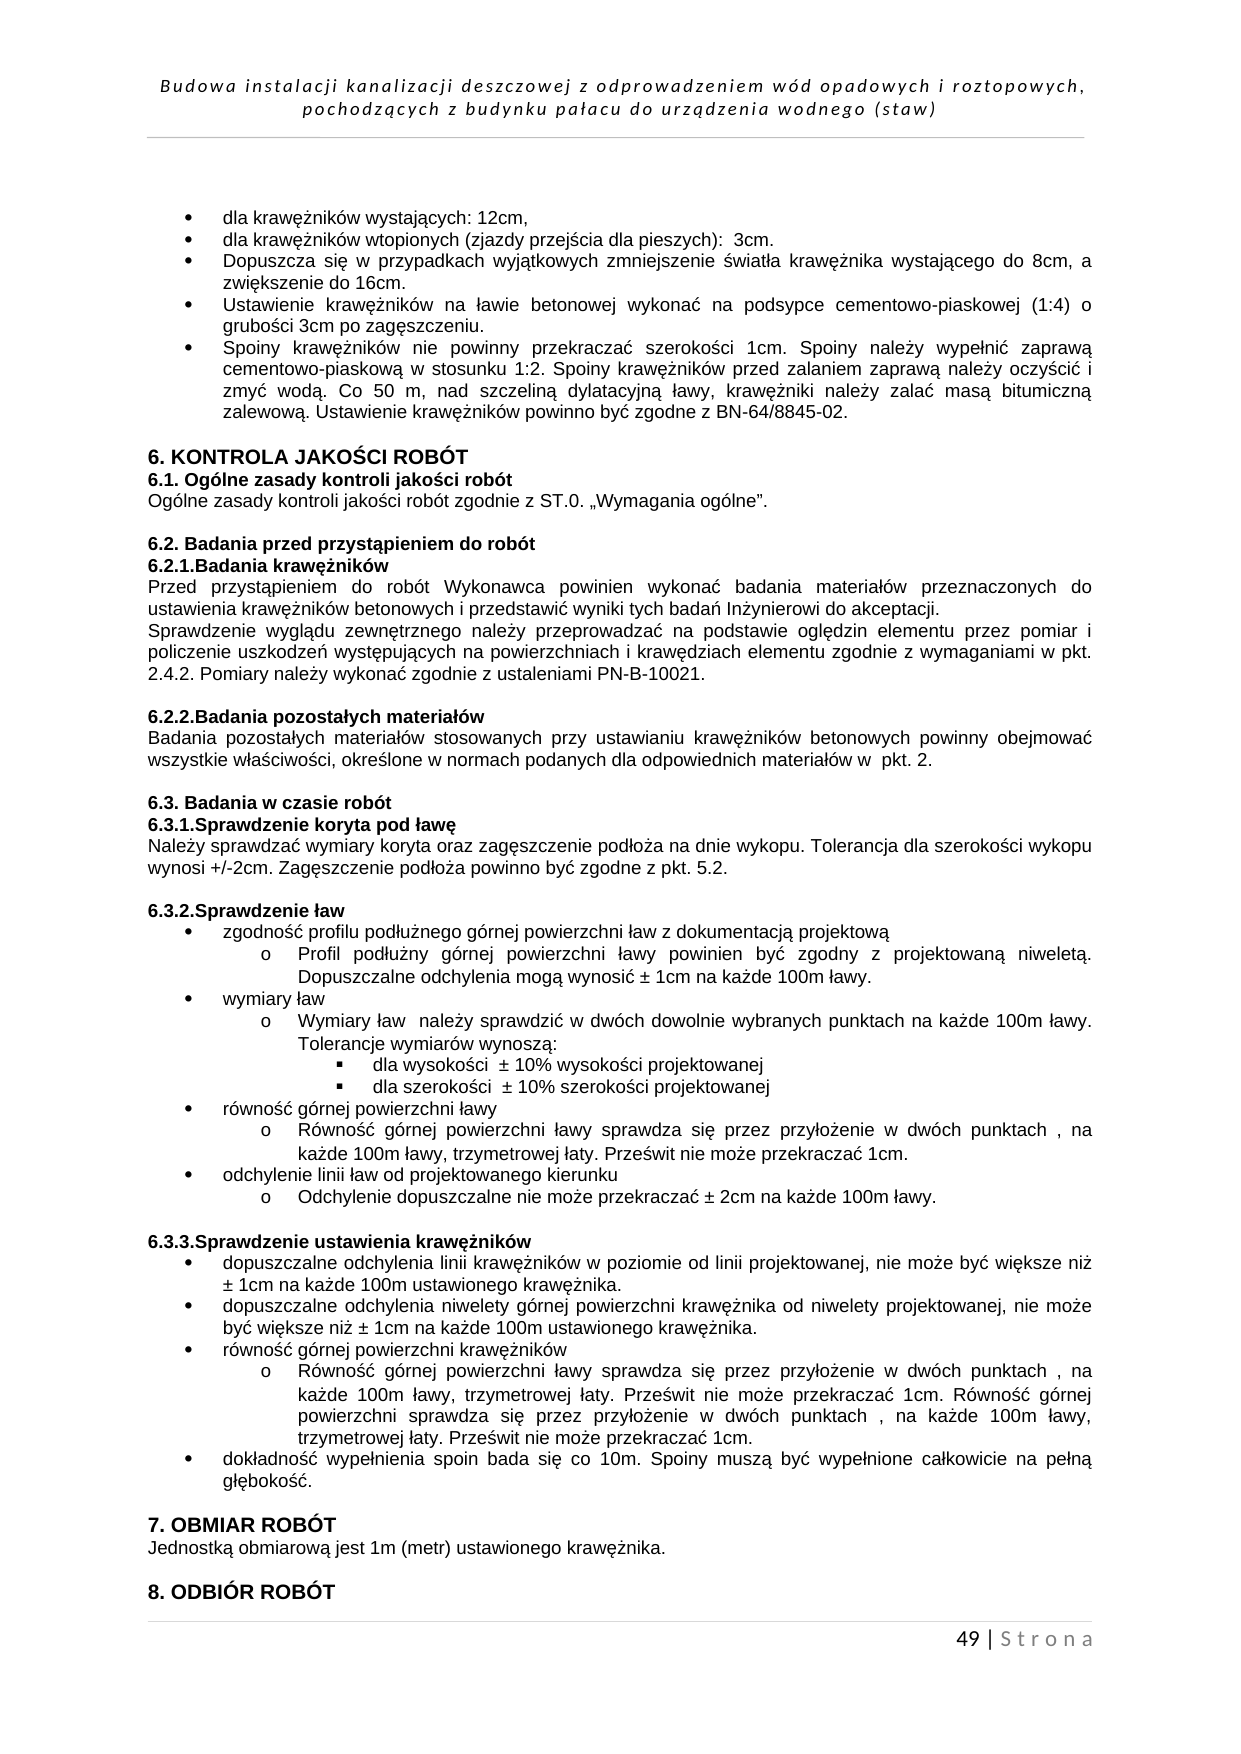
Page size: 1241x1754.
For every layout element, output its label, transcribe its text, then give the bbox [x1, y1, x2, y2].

text 6.3.1.Sprawdzenie koryta pod ławę [148, 813, 1092, 835]
list Równość górnej powierzchni ławy sprawdza się przez przyłożenie w dwóch punktach , na każde 100m ławy, trzymetrowej łaty. Prześwit nie może przekraczać 1cm. [260, 1119, 1092, 1164]
list Odchylenie dopuszczalne nie może przekraczać ± 2cm na każde 100m ławy. [260, 1186, 1092, 1209]
list odchylenie linii ław od projektowanego kierunku [185, 1164, 1092, 1186]
text Ogólne zasady kontroli jakości robót zgodnie z ST.0. „Wymagania ogólne”. [148, 490, 1092, 512]
text 7. OBMIAR ROBÓT [148, 1513, 1092, 1537]
text Badania pozostałych materiałów stosowanych przy ustawianiu krawężników betonowych powinny obejmować wszystkie właściwości, określone w normach podanych dla odpowiednich materiałów w pkt. 2. [148, 727, 1092, 770]
list równość górnej powierzchni krawężników [185, 1338, 1092, 1360]
text Jednostką obmiarową jest 1m (metr) ustawionego krawężnika. [148, 1537, 1092, 1558]
list zgodność profilu podłużnego górnej powierzchni ław z dokumentacją projektową [185, 921, 1092, 943]
list wymiary ław [185, 988, 1092, 1009]
list dopuszczalne odchylenia linii krawężników w poziomie od linii projektowanej, nie może być większe niż ± 1cm na każde 100m ustawionego krawężnika. [185, 1252, 1092, 1295]
list dla krawężników wtopionych (zjazdy przejścia dla pieszych): 3cm. [185, 228, 1092, 250]
text Przed przystąpieniem do robót Wykonawca powinien wykonać badania materiałów przeznaczonych do ustawienia krawężników betonowych i przedstawić wyniki tych badań Inżynierowi do akceptacji. [148, 576, 1092, 619]
list dopuszczalne odchylenia niwelety górnej powierzchni krawężnika od niwelety projektowanej, nie może być większe niż ± 1cm na każde 100m ustawionego krawężnika. [185, 1295, 1092, 1338]
text 6.2. Badania przed przystąpieniem do robót [148, 533, 1092, 555]
list Równość górnej powierzchni ławy sprawdza się przez przyłożenie w dwóch punktach , na każde 100m ławy, trzymetrowej łaty. Prześwit nie może przekraczać 1cm. Równość górnej powierzchni sprawdza się przez przyłożenie w dwóch punktach , na każde 100m ławy, trzymetrowej łaty. Prześwit nie może przekraczać 1cm. [260, 1360, 1092, 1448]
text Sprawdzenie wyglądu zewnętrznego należy przeprowadzać na podstawie oględzin elementu przez pomiar i policzenie uszkodzeń występujących na powierzchniach i krawędziach elementu zgodnie z wymaganiami w pkt. 2.4.2. Pomiary należy wykonać zgodnie z ustaleniami PN-B-10021. [148, 619, 1092, 684]
text 6.3.3.Sprawdzenie ustawienia krawężników [148, 1230, 1092, 1252]
text 8. ODBIÓR ROBÓT [148, 1580, 1092, 1604]
list Ustawienie krawężników na ławie betonowej wykonać na podsypce cementowo-piaskowej (1:4) o grubości 3cm po zagęszczeniu. [185, 293, 1092, 337]
list Dopuszcza się w przypadkach wyjątkowych zmniejszenie światła krawężnika wystającego do 8cm, a zwiększenie do 16cm. [185, 250, 1092, 293]
list Spoiny krawężników nie powinny przekraczać szerokości 1cm. Spoiny należy wypełnić zaprawą cementowo-piaskową w stosunku 1:2. Spoiny krawężników przed zalaniem zaprawą należy oczyścić i zmyć wodą. Co 50 m, nad szczeliną dylatacyjną ławy, krawężniki należy zalać masą bitumiczną zalewową. Ustawienie krawężników powinno być zgodne z BN-64/8845-02. [185, 337, 1092, 423]
text 6.2.1.Badania krawężników [148, 555, 1092, 576]
text 6.3.2.Sprawdzenie ław [148, 900, 1092, 921]
list Wymiary ław należy sprawdzić w dwóch dowolnie wybranych punktach na każde 100m ławy. Tolerancje wymiarów wynoszą: [260, 1009, 1092, 1054]
text 6.1. Ogólne zasady kontroli jakości robót [148, 468, 1092, 490]
list równość górnej powierzchni ławy [185, 1097, 1092, 1119]
list dla krawężników wystających: 12cm, [185, 207, 1092, 228]
list dokładność wypełnienia spoin bada się co 10m. Spoiny muszą być wypełnione całkowicie na pełną głębokość. [185, 1448, 1092, 1491]
list dla szerokości ± 10% szerokości projektowanej [335, 1076, 1092, 1097]
text 6. KONTROLA JAKOŚCI ROBÓT [148, 444, 1092, 468]
text 6.3. Badania w czasie robót [148, 792, 1092, 813]
text 6.2.2.Badania pozostałych materiałów [148, 706, 1092, 727]
text Należy sprawdzać wymiary koryta oraz zagęszczenie podłoża na dnie wykopu. Tolerancja dla szerokości wykopu wynosi +/-2cm. Zagęszczenie podłoża powinno być zgodne z pkt. 5.2. [148, 835, 1092, 878]
list dla wysokości ± 10% wysokości projektowanej [335, 1054, 1092, 1076]
list Profil podłużny górnej powierzchni ławy powinien być zgodny z projektowaną niweletą. Dopuszczalne odchylenia mogą wynosić ± 1cm na każde 100m ławy. [260, 943, 1092, 988]
